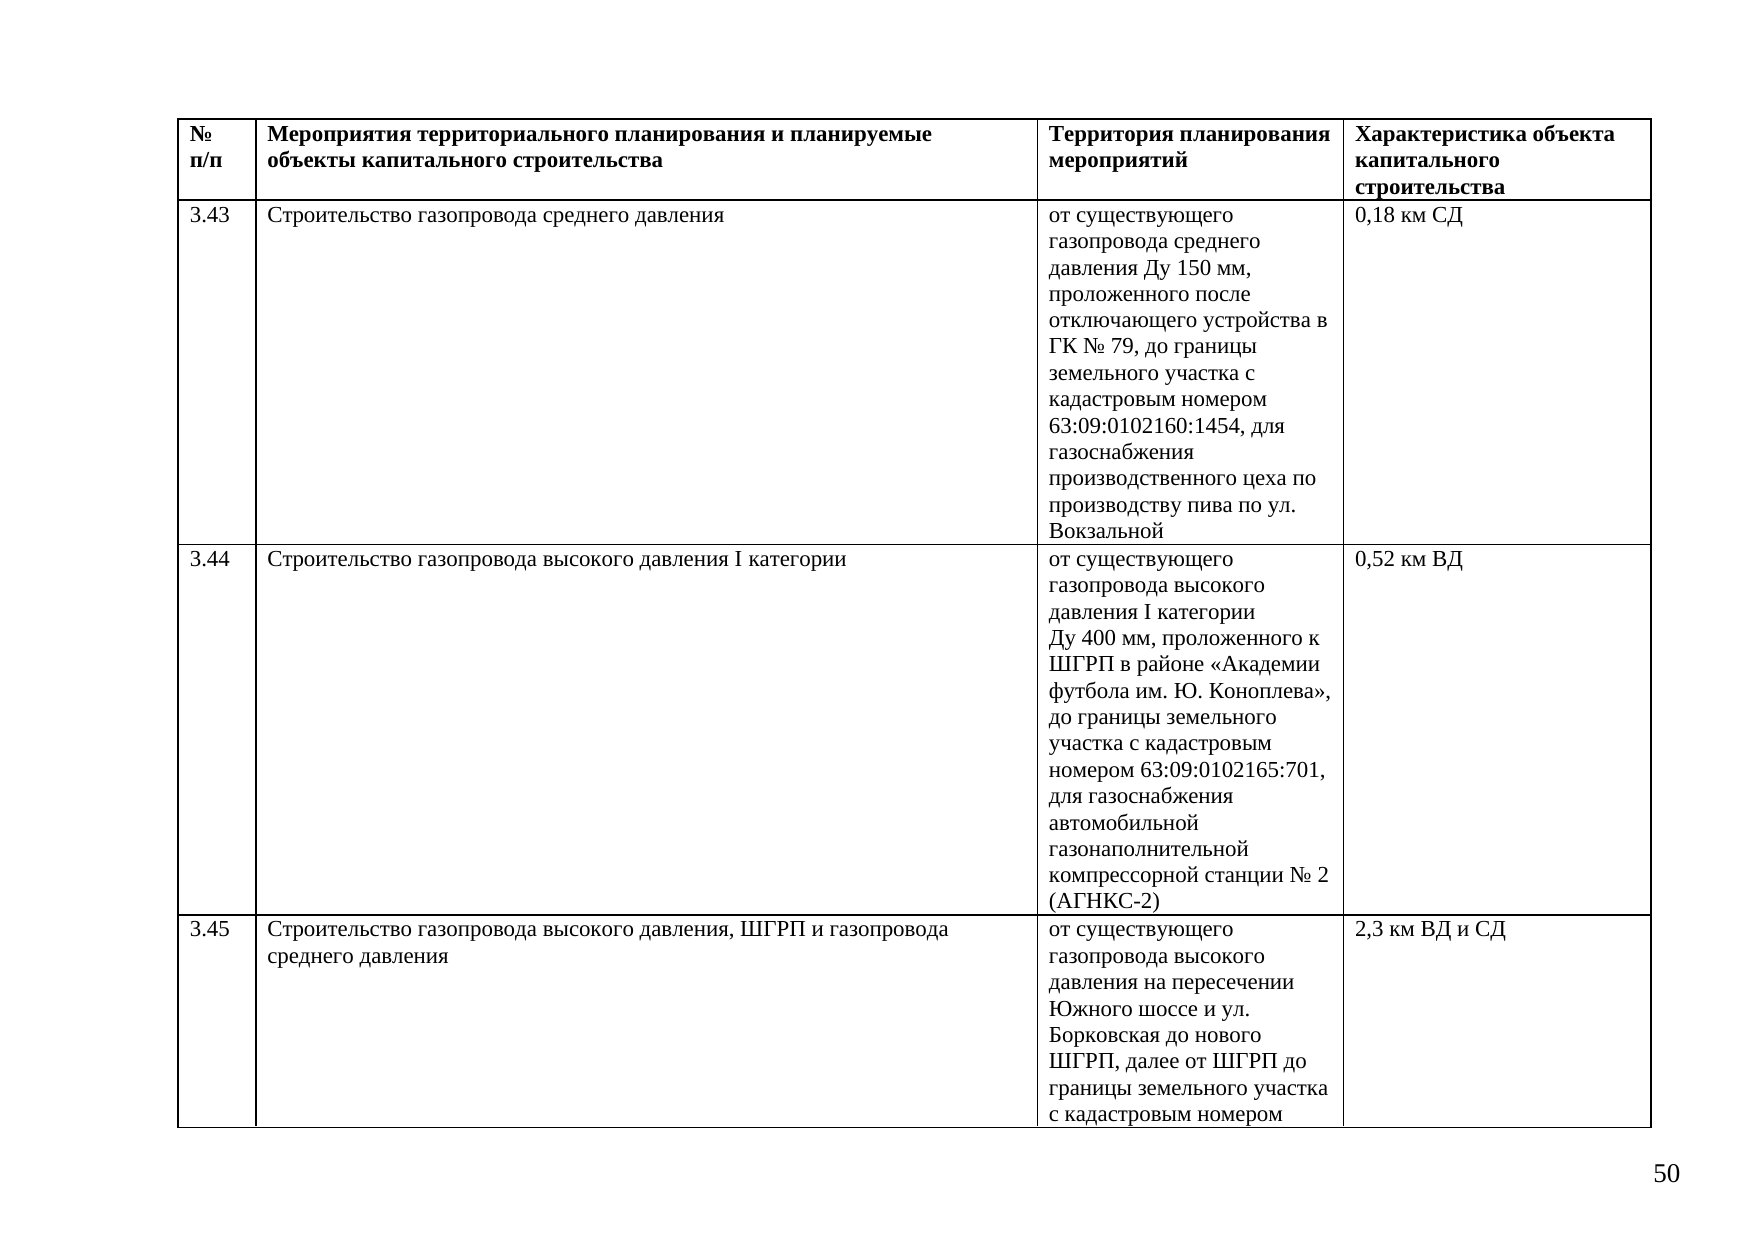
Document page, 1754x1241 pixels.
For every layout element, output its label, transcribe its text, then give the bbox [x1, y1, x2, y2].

table_cell СД [1344, 201, 1650, 543]
table_header № п/п [179, 120, 255, 199]
table_header Мероприятия территориального планирования и планируемые объекты капитального строительства [257, 120, 1037, 199]
table_cell 3.44 [179, 545, 255, 914]
table_header Характеристика объекта капитального строительства [1344, 120, 1650, 199]
table_cell Строительство газопровода высокого давления I категории [257, 545, 1037, 914]
table_cell 3.43 [179, 201, 255, 543]
table_cell 3.45 [179, 916, 255, 1126]
table_cell ВД и СД [1344, 916, 1650, 1126]
table_cell Строительство газопровода высокого давления, ШГРП и газопровода среднего давления [257, 916, 1037, 1126]
table_header Территория планирования мероприятий [1038, 120, 1343, 199]
table_cell от существующего газопровода среднего давления Ду 150 мм, проложенного после отключающего устройства в ГК № 79, до границы земельного участка с кадастровым номером 63:09:0102160:1454, для газоснабжения производственного цеха по производству пива по ул. Вокзальной [1038, 201, 1343, 543]
table_cell Строительство газопровода среднего давления [257, 201, 1037, 543]
table_cell от существующего газопровода высокого давления I категории Ду 400 мм, проложенного к ШГРП в районе «Академии футбола им. Ю. Коноплева», до границы земельного участка с кадастровым номером 63:09:0102165:701, для газоснабжения автомобильной газонаполнительной компрессорной станции № 2 (АГНКС-2) [1038, 545, 1343, 914]
table_cell ВД [1344, 545, 1650, 914]
